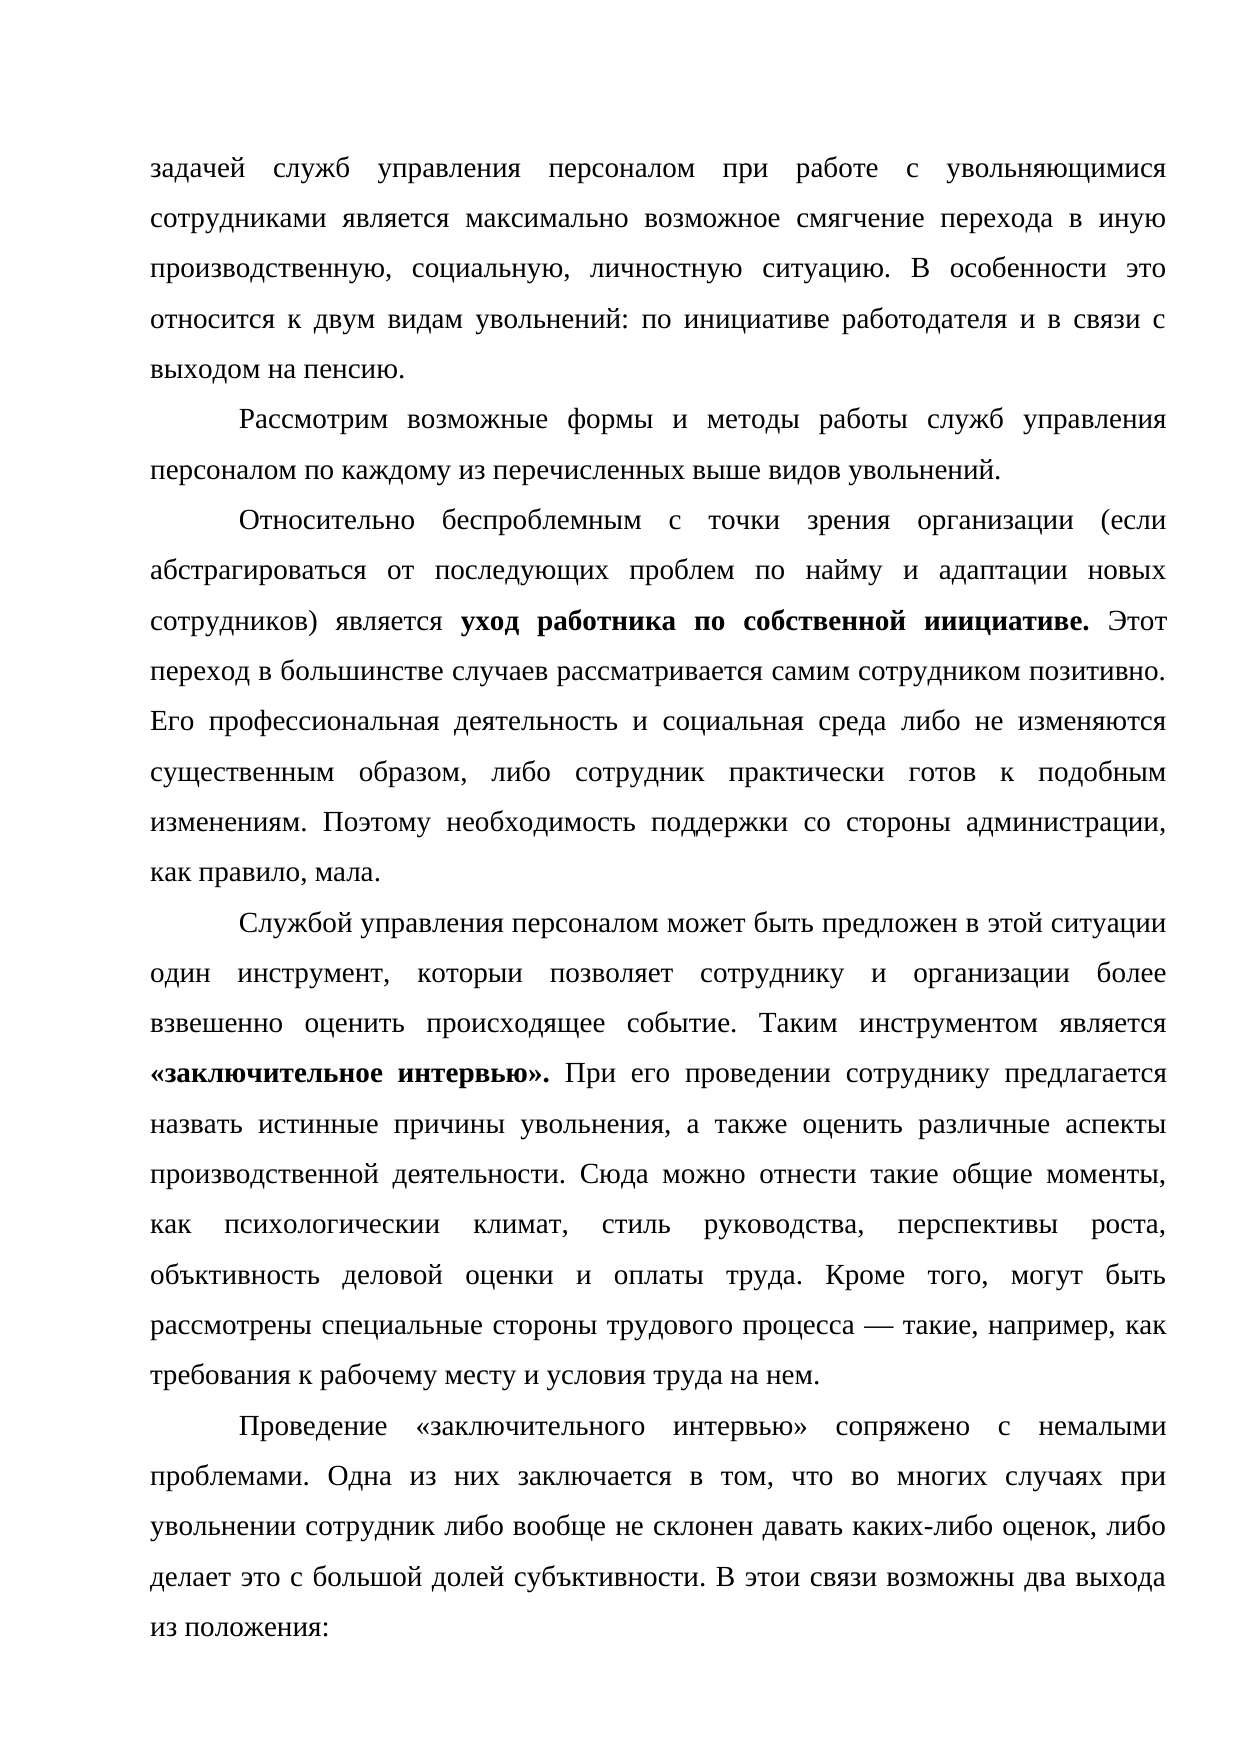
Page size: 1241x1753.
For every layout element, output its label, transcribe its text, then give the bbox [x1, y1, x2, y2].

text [150, 150, 1167, 385]
text Относительно беспроблемным с точки зрения организации (если абстрагироваться от последующих проблем по найму и адаптации новых сотрудников) является уход работника по собственной ииициативе. Этот переход в большинстве случаев рассматривается самим сотрудником позитивно. Его профессиональная деятельность и социальная среда либо не изменяются существенным образом, либо сотрудник практически готов к подобным изменениям. Поэтому необходимость поддержки со стороны администрации, как правило, мала. [150, 502, 1167, 888]
text Рассмотрим возможные формы и методы работы служб управления персоналом по каждому из перечисленных выше видов увольнений. [150, 402, 1167, 485]
text Проведение «заключительного интервью» сопряжено с немалыми проблемами. Одна из них заключается в том, что во многих случаях при увольнении сотрудник либо вообще не склонен давать каких-либо оценок, либо делает это с большой долей субъктивности. В этои связи возможны два выхода из положения: [150, 1408, 1167, 1643]
text Службой управления персоналом может быть предложен в этой ситуации один инструмент, которыи позволяет сотруднику и организации более взвешенно оценить происходящее событие. Таким инструментом является «заключительное интервью». При его проведении сотруднику предлагается назвать истинные причины увольнения, а также оценить различные аспекты производственной деятельности. Сюда можно отнести такие общие моменты, как психологическии климат, стиль руководства, перспективы роста, объктивность деловой оценки и оплаты труда. Кроме того, могут быть рассмотрены специальные стороны трудового процесса — такие, например, как требования к рабочему месту и условия труда на нем. [150, 905, 1167, 1391]
